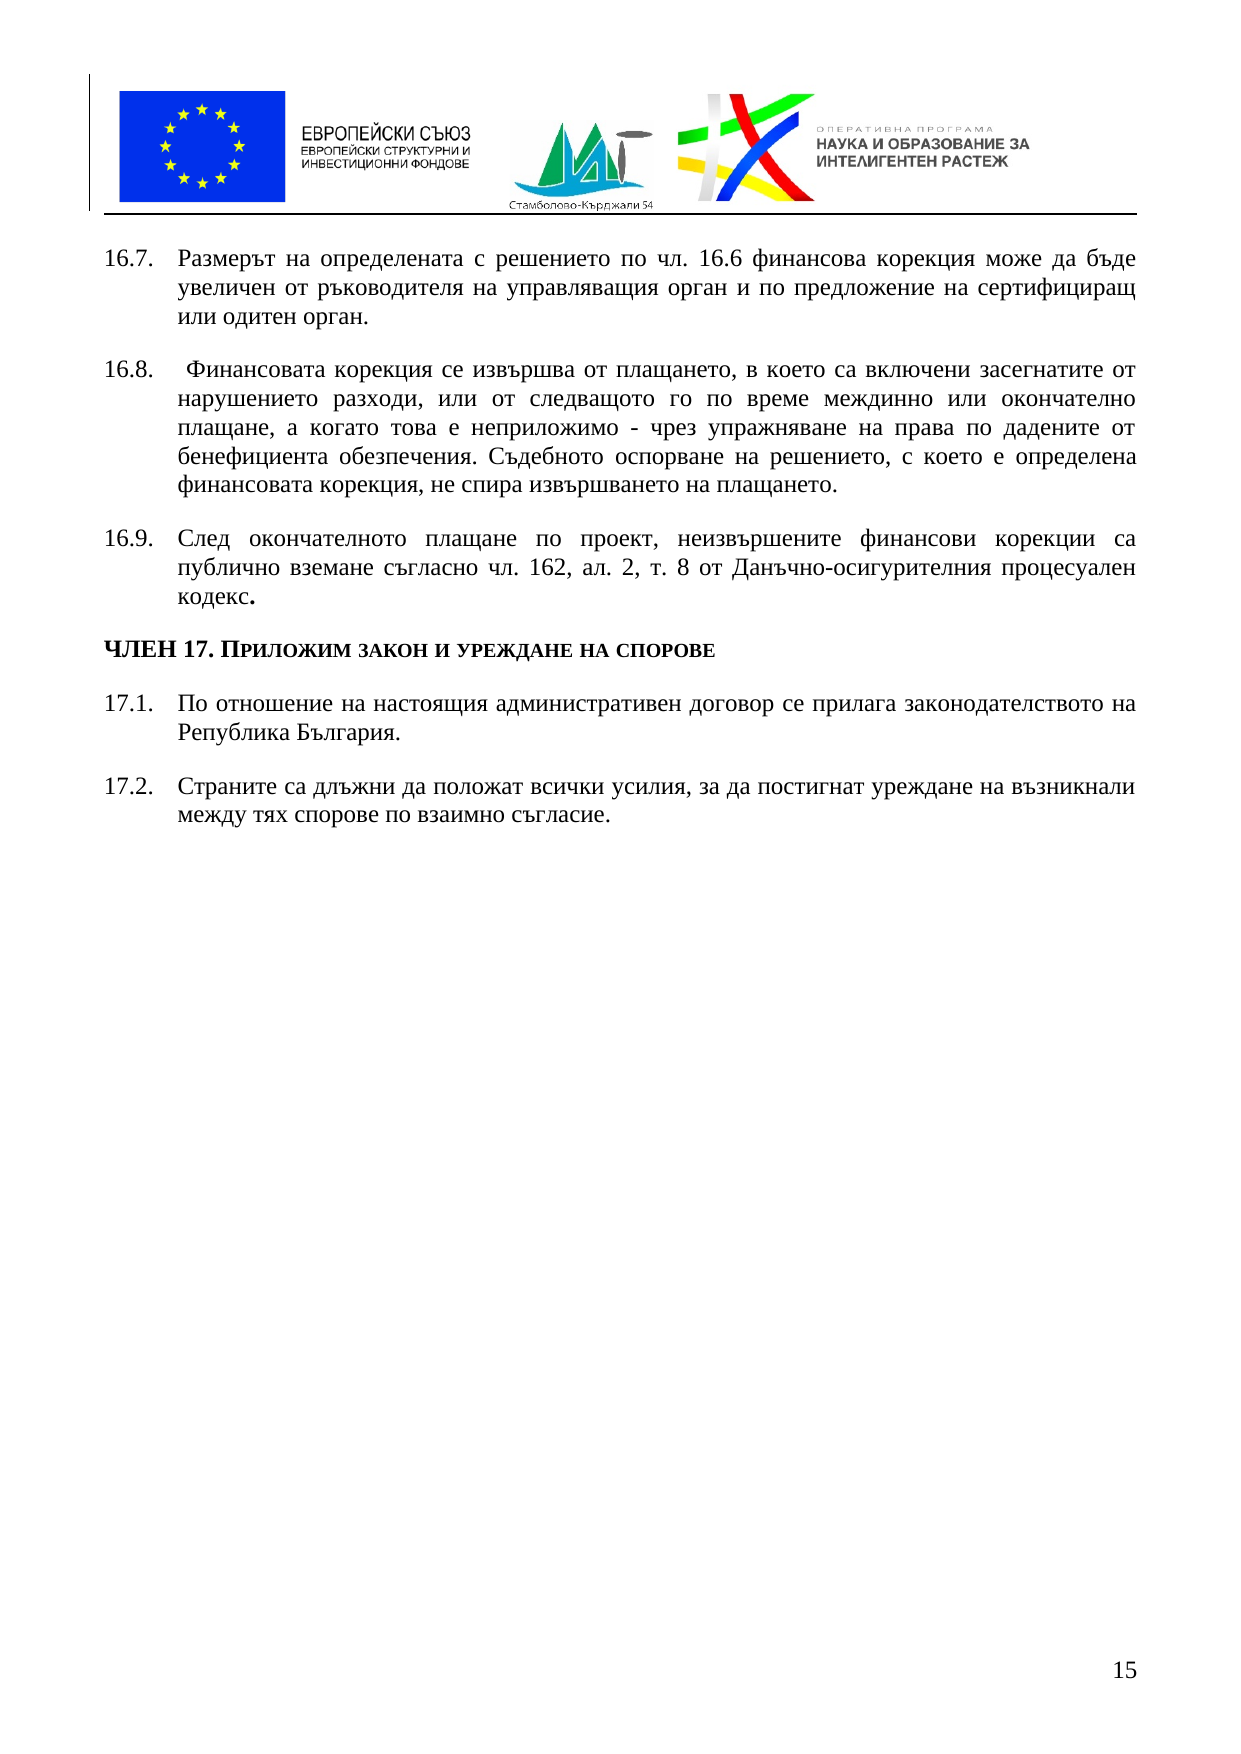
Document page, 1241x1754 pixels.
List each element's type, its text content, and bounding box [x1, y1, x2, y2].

text 17.2. Страните са длъжни да положат всички усилия, за да постигнат уреждане на възникнали между тях спорове по взаимно съгласие. [103, 771, 1137, 828]
subtitle 16.9. След окончателното плащане по проект, неизвършените финансови корекции са публично вземане съгласно чл. 162, ал. 2, т. 8 от Данъчно-осигурителния процесуален кодекс. [103, 523, 1137, 609]
picture [103, 73, 654, 211]
subtitle ЧЛЕН 17. Приложим закон и уреждане на спорове [103, 634, 1137, 663]
picture [663, 74, 1049, 211]
list 17.1. По отношение на настоящия административен договор се прилага законодателството на Република България. [103, 688, 1137, 746]
subtitle 16.8. Финансовата корекция се извършва от плащането, в което са включени засегнатите от нарушението разходи, или от следващото го по време междинно или окончателно плащане, а когато това е неприложимо - чрез упражняване на права по дадените от бенефициента обезпечения. Съдебното оспорване на решението, с което е определена финансовата корекция, не спира извършването на плащането. [103, 354, 1137, 498]
subtitle 16.7. Размерът на определената с решението по чл. 16.6 финансова корекция може да бъде увеличен от ръководителя на управляващия орган и по предложение на сертифициращ или одитен орган. [103, 243, 1137, 329]
